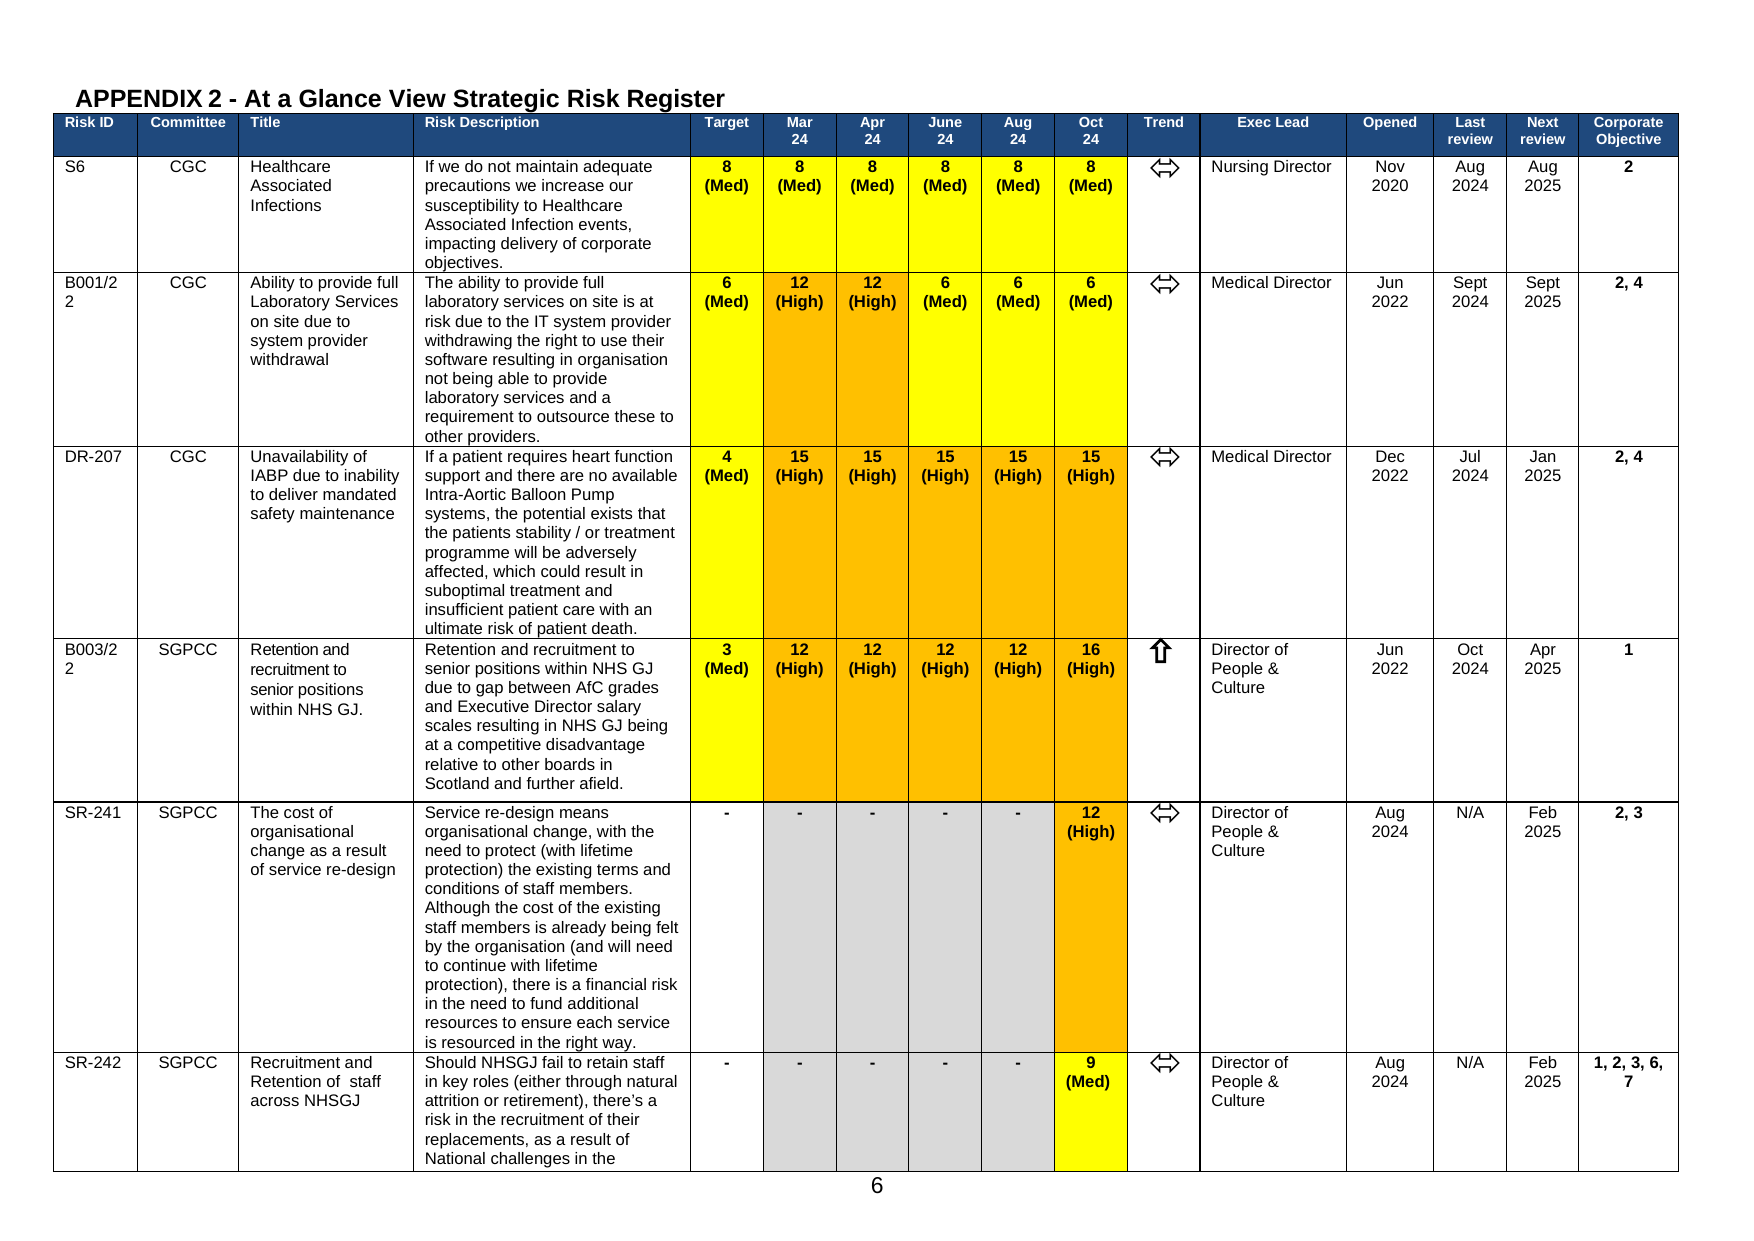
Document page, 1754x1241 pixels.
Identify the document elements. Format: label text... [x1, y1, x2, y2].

table_cell [1128, 803, 1199, 1052]
table_cell Nov 2020 [1347, 157, 1433, 272]
table_cell 15 (High) [982, 447, 1054, 638]
table_cell - [909, 1053, 981, 1171]
table_cell 15 (High) [764, 447, 836, 638]
table_cell 8 (Med) [764, 157, 836, 272]
table_cell Aug 2024 [1347, 1053, 1433, 1171]
table_cell Jun 2022 [1347, 273, 1433, 446]
table_cell - [982, 803, 1054, 1052]
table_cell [239, 1053, 413, 1171]
table_cell Sept 2025 [1507, 273, 1578, 446]
table_cell [1128, 447, 1199, 638]
table_cell DR-207 [54, 447, 137, 638]
table_cell Dec 2022 [1347, 447, 1433, 638]
table_cell 15 (High) [1055, 447, 1127, 638]
table_cell 12 (High) [764, 273, 836, 446]
table_header Title [239, 114, 413, 156]
table_cell 6 (Med) [1055, 273, 1127, 446]
table_cell Retention and recruitment to senior positions within NHS GJ due to gap between AfC grades and Executive Director salary scales resulting in NHS GJ being at a competitive disadvantage relative to other boards in Scotland and further afield. [414, 639, 690, 801]
table_cell 15 (High) [909, 447, 981, 638]
table_header Oct 24 [1055, 114, 1127, 156]
table_header Risk ID [54, 114, 137, 156]
table_cell Aug 2025 [1507, 157, 1578, 272]
table_cell 12 (High) [764, 639, 836, 801]
table_cell 12 (High) [909, 639, 981, 801]
table_cell Retention and recruitment to senior positions within NHS GJ. [239, 639, 413, 801]
table_cell - [837, 803, 908, 1052]
table_cell CGC [138, 273, 238, 446]
table_cell Jan 2025 [1507, 447, 1578, 638]
table_cell 4 (Med) [691, 447, 763, 638]
table_cell 2, 3 [1579, 803, 1678, 1052]
table_cell N/A [1434, 1053, 1506, 1171]
table_cell 12 (High) [1055, 803, 1127, 1052]
table_cell - [982, 1053, 1054, 1171]
table_cell S6 [54, 157, 137, 272]
table_cell 2, 4 [1579, 447, 1678, 638]
table_cell Aug 2024 [1347, 803, 1433, 1052]
table_cell Feb 2025 [1507, 1053, 1578, 1171]
table_cell Medical Director [1201, 447, 1346, 638]
table_cell Director of People & Culture [1201, 803, 1346, 1052]
table_cell - [837, 1053, 908, 1171]
table_cell Feb 2025 [1507, 803, 1578, 1052]
table_cell - [764, 1053, 836, 1171]
table_cell Jul 2024 [1434, 447, 1506, 638]
table_cell 8 (Med) [691, 157, 763, 272]
table_cell 3 (Med) [691, 639, 763, 801]
table_cell Service re-design means organisational change, with the need to protect (with lifetime protection) the existing terms and conditions of staff members. Although the cost of the existing staff members is already being felt by the organisation (and will need to continue with lifetime protection), there is a financial risk in the need to fund additional resources to ensure each service is resourced in the right way. [414, 803, 690, 1052]
table_cell B001/22 [54, 273, 137, 446]
table_header Corporate Objective [1579, 114, 1678, 156]
table_cell - [691, 1053, 763, 1171]
table_cell 12 (High) [837, 273, 908, 446]
table_cell [1128, 157, 1199, 272]
table_cell SGPCC [138, 1053, 238, 1171]
table_cell N/A [1434, 803, 1506, 1052]
table_cell Aug 2024 [1434, 157, 1506, 272]
table_cell Healthcare Associated Infections [239, 157, 413, 272]
table_cell The cost of organisational change as a result of service re-design [239, 803, 413, 1052]
table_cell 1 [1579, 639, 1678, 801]
table_header Mar 24 [764, 114, 836, 156]
table_cell If we do not maintain adequate precautions we increase our susceptibility to Healthcare Associated Infection events, impacting delivery of corporate objectives. [414, 157, 690, 272]
table_header Committee [138, 114, 238, 156]
table_header Apr 24 [837, 114, 908, 156]
table_cell 6 (Med) [691, 273, 763, 446]
table_cell 16 (High) [1055, 639, 1127, 801]
table_cell - [909, 803, 981, 1052]
table_cell SGPCC [138, 803, 238, 1052]
table_cell 15 (High) [837, 447, 908, 638]
table_header Risk Description [414, 114, 690, 156]
table_cell SR-242 [54, 1053, 137, 1171]
table_cell Ability to provide full Laboratory Services on site due to system provider withdrawal [239, 273, 413, 446]
table_cell Jun 2022 [1347, 639, 1433, 801]
table_cell Apr 2025 [1507, 639, 1578, 801]
table_header June 24 [909, 114, 981, 156]
table_cell B003/22 [54, 639, 137, 801]
table_header Trend [1128, 114, 1199, 156]
table_header Exec Lead [1201, 114, 1346, 156]
table_cell 2, 4 [1579, 273, 1678, 446]
table_header Last review [1434, 114, 1506, 156]
table_cell SGPCC [138, 639, 238, 801]
table_cell 9 (Med) [1055, 1053, 1127, 1171]
table_cell If a patient requires heart function support and there are no available Intra-Aortic Balloon Pump systems, the potential exists that the patients stability / or treatment programme will be adversely affected, which could result in suboptimal treatment and insufficient patient care with an ultimate risk of patient death. [414, 447, 690, 638]
table_cell CGC [138, 447, 238, 638]
table_cell CGC [138, 157, 238, 272]
table_header Target [691, 114, 763, 156]
table_cell - [764, 803, 836, 1052]
table_cell Nursing Director [1201, 157, 1346, 272]
table_cell Director of People & Culture [1201, 1053, 1346, 1171]
table_header Opened [1347, 114, 1433, 156]
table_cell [414, 1053, 690, 1171]
table_cell SR-241 [54, 803, 137, 1052]
table_cell 2 [1579, 157, 1678, 272]
table_header Next review [1507, 114, 1578, 156]
table_cell 6 (Med) [909, 273, 981, 446]
table_cell Oct 2024 [1434, 639, 1506, 801]
table_cell Unavailability of IABP due to inability to deliver mandated safety maintenance [239, 447, 413, 638]
table_cell 8 (Med) [909, 157, 981, 272]
table_cell 8 (Med) [837, 157, 908, 272]
table_cell The ability to provide full laboratory services on site is at risk due to the IT system provider withdrawing the right to use their software resulting in organisation not being able to provide laboratory services and a requirement to outsource these to other providers. [414, 273, 690, 446]
table_header Aug 24 [982, 114, 1054, 156]
table_cell 1, 2, 3, 6, 7 [1579, 1053, 1678, 1171]
table_cell [1128, 639, 1199, 801]
table_cell - [691, 803, 763, 1052]
table_cell 12 (High) [982, 639, 1054, 801]
table_cell Medical Director [1201, 273, 1346, 446]
table_cell 6 (Med) [982, 273, 1054, 446]
table_cell [1128, 273, 1199, 446]
table_cell 8 (Med) [1055, 157, 1127, 272]
table_cell Director of People & Culture [1201, 639, 1346, 801]
table_cell Sept 2024 [1434, 273, 1506, 446]
table_cell [1128, 1053, 1199, 1171]
table_cell 12 (High) [837, 639, 908, 801]
subtitle APPENDIX 2 - At a Glance View Strategic Risk Register [75, 84, 1689, 113]
table_cell 8 (Med) [982, 157, 1054, 272]
